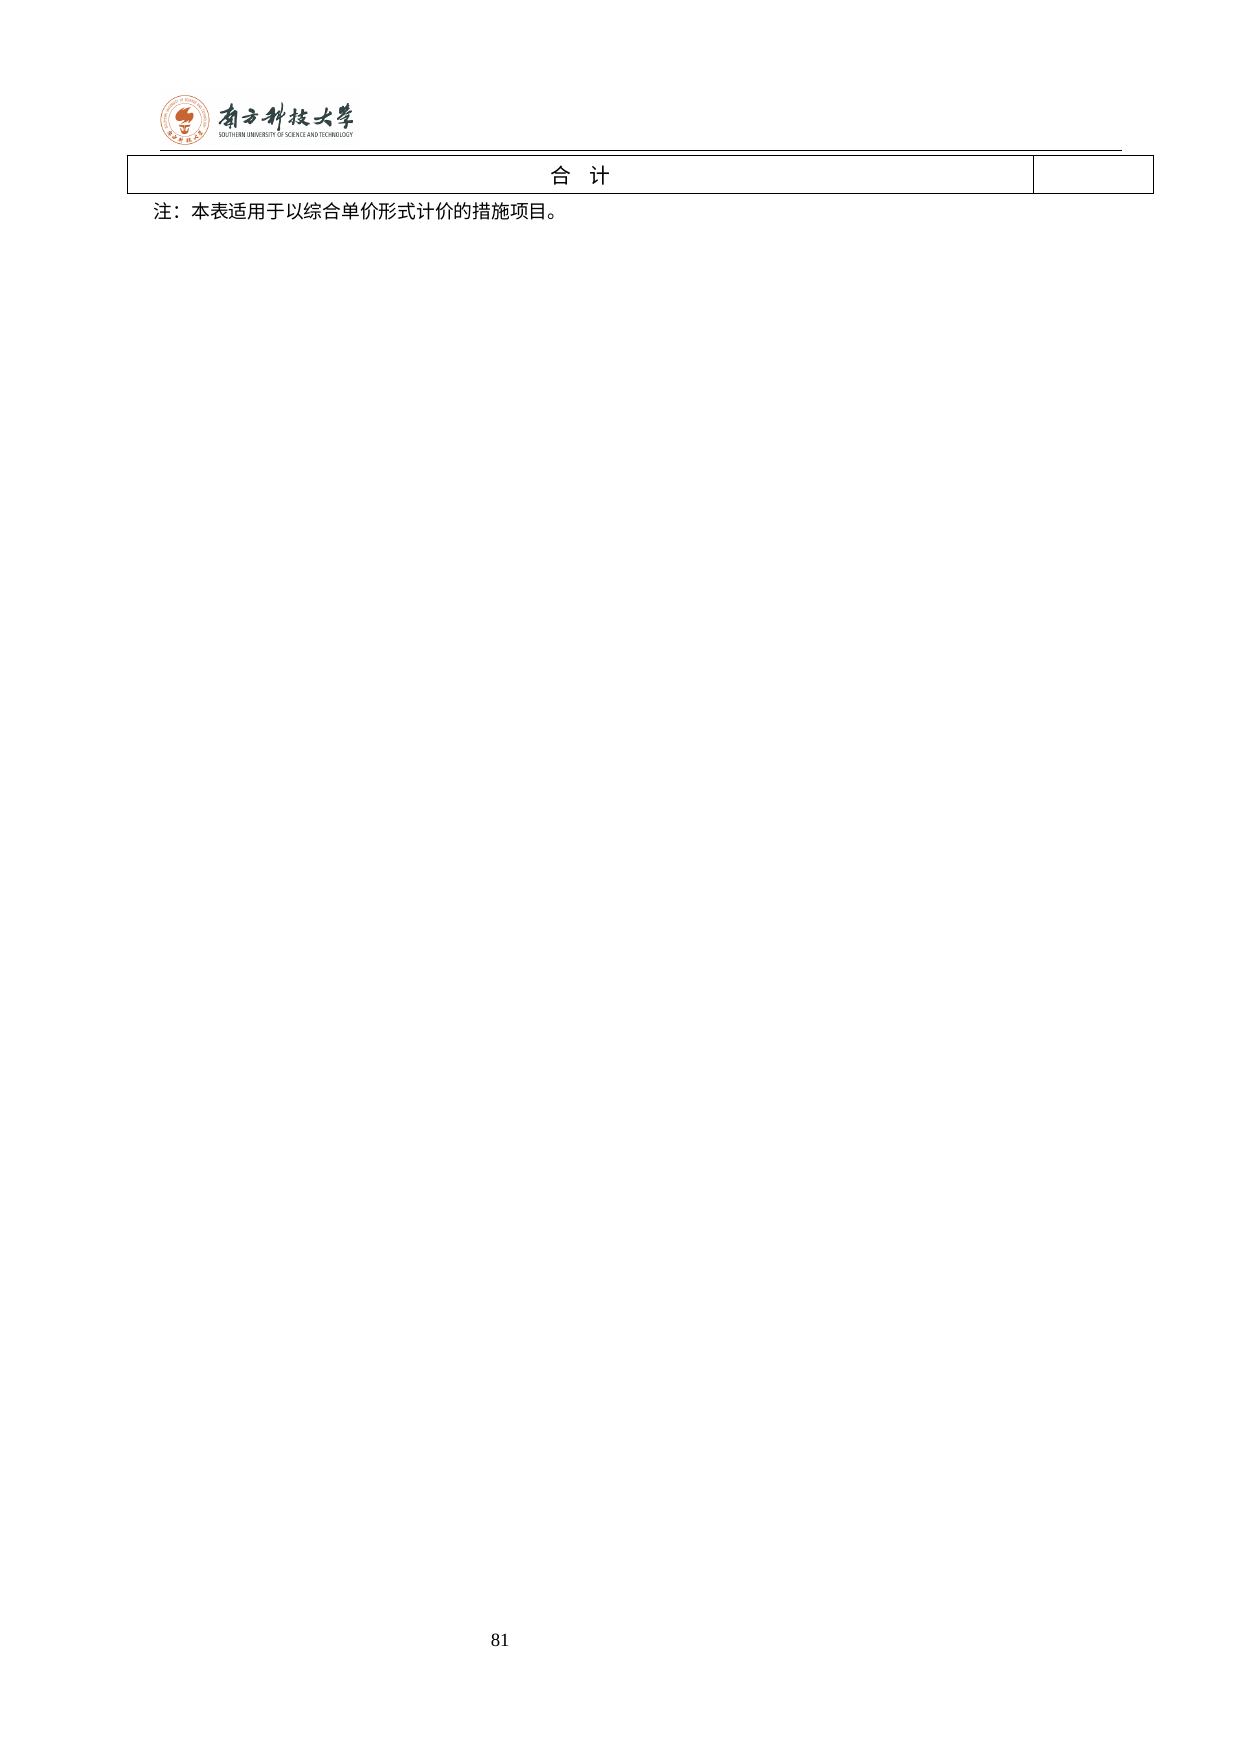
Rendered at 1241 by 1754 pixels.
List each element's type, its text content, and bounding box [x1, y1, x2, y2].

table_cell 合 计 [128, 156, 1033, 193]
table_cell [1034, 156, 1153, 193]
table_cell 注：本表适用于以综合单价形式计价的措施项目。 [128, 194, 1154, 227]
picture [159, 88, 361, 148]
